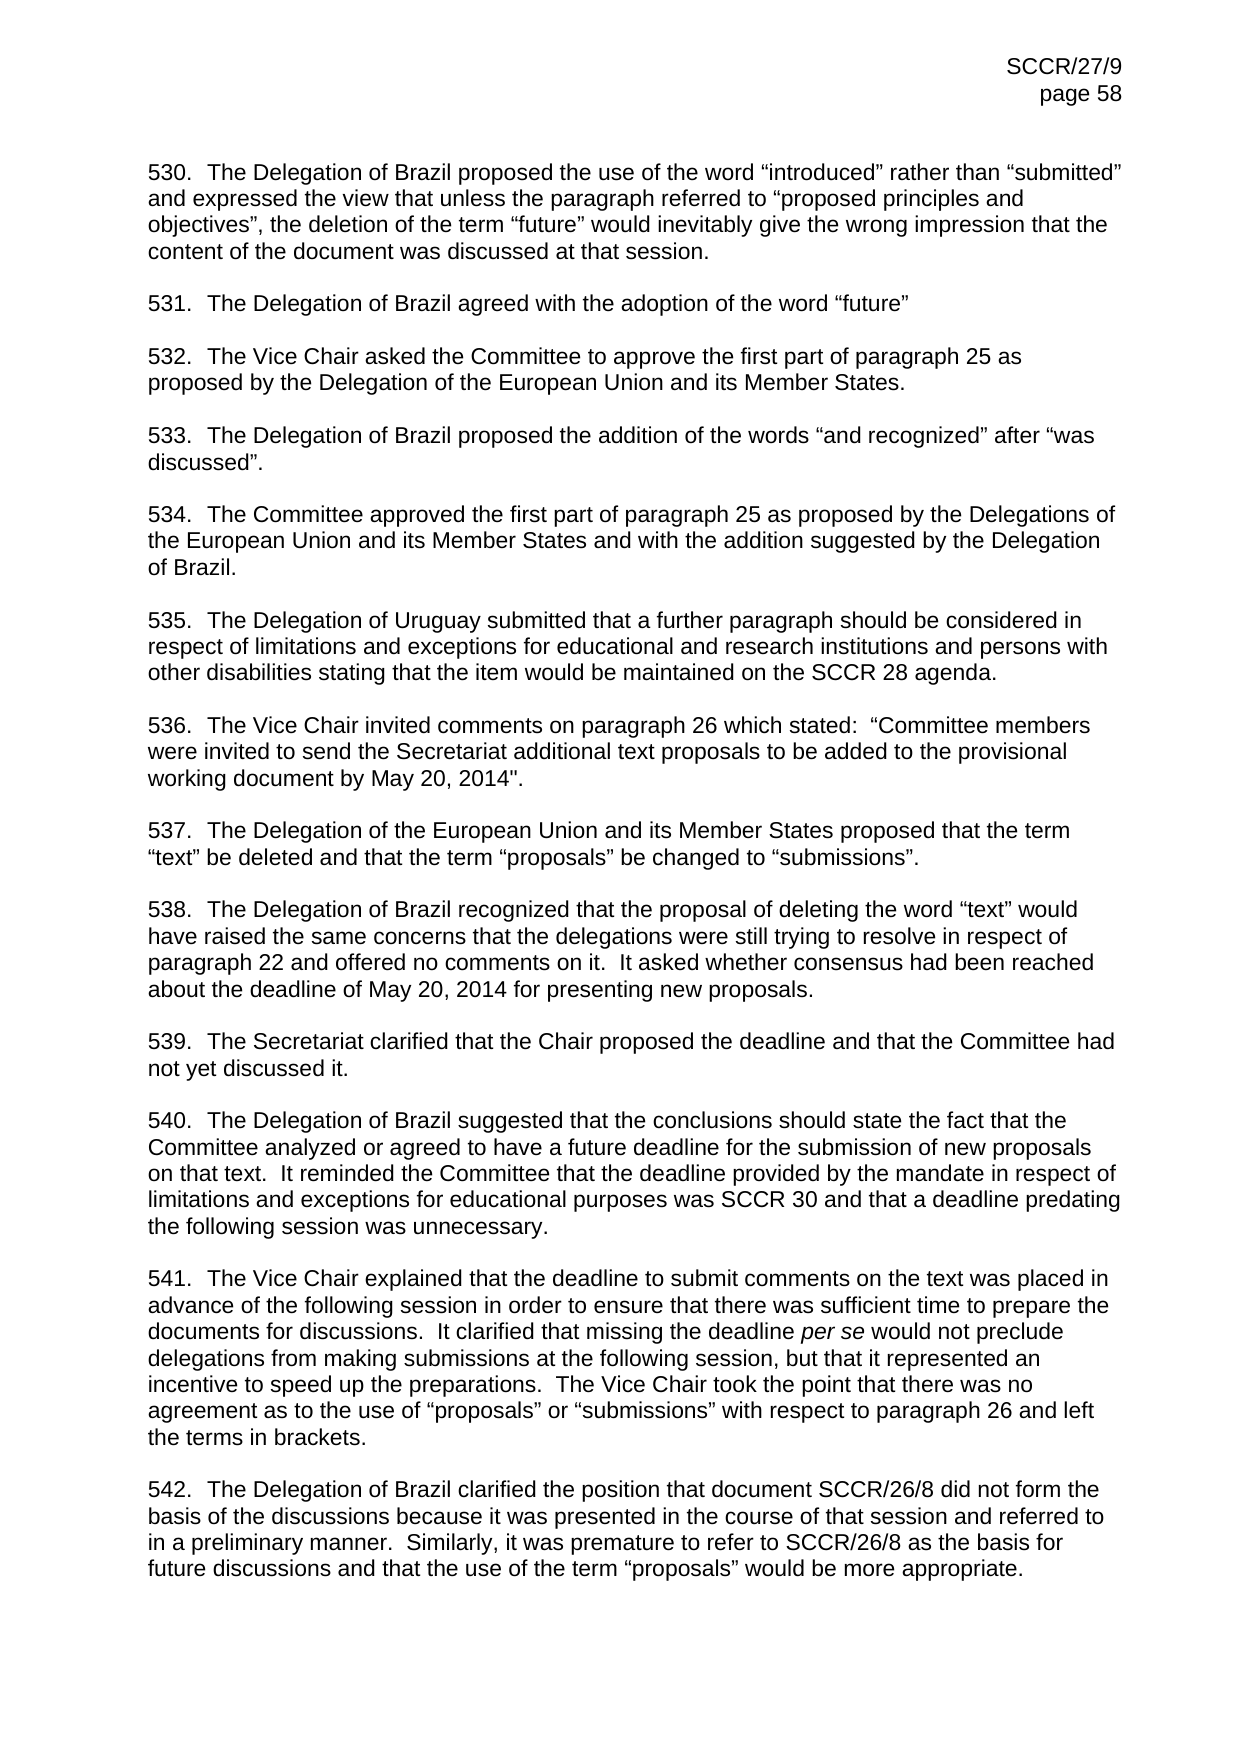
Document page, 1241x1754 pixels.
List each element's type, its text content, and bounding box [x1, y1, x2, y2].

list The Vice Chair explained that the deadline to submit comments on the text was placed in advance of the following session in order to ensure that there was sufficient time to prepare the documents for discussions. It clarified that missing the deadline per se would not preclude delegations from making submissions at the following session, but that it represented an incentive to speed up the preparations. The Vice Chair took the point that there was no agreement as to the use of “proposals” or “submissions” with respect to paragraph 26 and left the terms in brackets. [148, 1265, 1122, 1450]
list The Secretariat clarified that the Chair proposed the deadline and that the Committee had not yet discussed it. [148, 1028, 1122, 1081]
list The Committee approved the first part of paragraph 25 as proposed by the Delegations of the European Union and its Member States and with the addition suggested by the Delegation of Brazil. [148, 501, 1122, 580]
list The Delegation of Brazil recognized that the proposal of deleting the word “text” would have raised the same concerns that the delegations were still trying to resolve in respect of paragraph 22 and offered no comments on it. It asked whether consensus had been reached about the deadline of May 20, 2014 for presenting new proposals. [148, 896, 1122, 1002]
list The Vice Chair asked the Committee to approve the first part of paragraph 25 as proposed by the Delegation of the European Union and its Member States. [148, 343, 1122, 396]
list The Vice Chair invited comments on paragraph 26 which stated: “Committee members were invited to send the Secretariat additional text proposals to be added to the provisional working document by May 20, 2014". [148, 712, 1122, 791]
list The Delegation of Brazil clarified the position that document SCCR/26/8 did not form the basis of the discussions because it was presented in the course of that session and referred to in a preliminary manner. Similarly, it was premature to refer to SCCR/26/8 as the basis for future discussions and that the use of the term “proposals” would be more appropriate. [148, 1476, 1122, 1582]
list The Delegation of the European Union and its Member States proposed that the term “text” be deleted and that the term “proposals” be changed to “submissions”. [148, 817, 1122, 870]
list The Delegation of Brazil agreed with the adoption of the word “future” [148, 290, 1122, 317]
list The Delegation of Uruguay submitted that a further paragraph should be considered in respect of limitations and exceptions for educational and research institutions and persons with other disabilities stating that the item would be maintained on the SCCR 28 agenda. [148, 607, 1122, 686]
list The Delegation of Brazil proposed the addition of the words “and recognized” after “was discussed”. [148, 422, 1122, 475]
list The Delegation of Brazil suggested that the conclusions should state the fact that the Committee analyzed or agreed to have a future deadline for the submission of new proposals on that text. It reminded the Committee that the deadline provided by the mandate in respect of limitations and exceptions for educational purposes was SCCR 30 and that a deadline predating the following session was unnecessary. [148, 1107, 1122, 1239]
list The Delegation of Brazil proposed the use of the word “introduced” rather than “submitted” and expressed the view that unless the paragraph referred to “proposed principles and objectives”, the deletion of the term “future” would inevitably give the wrong impression that the content of the document was discussed at that session. [148, 158, 1122, 264]
